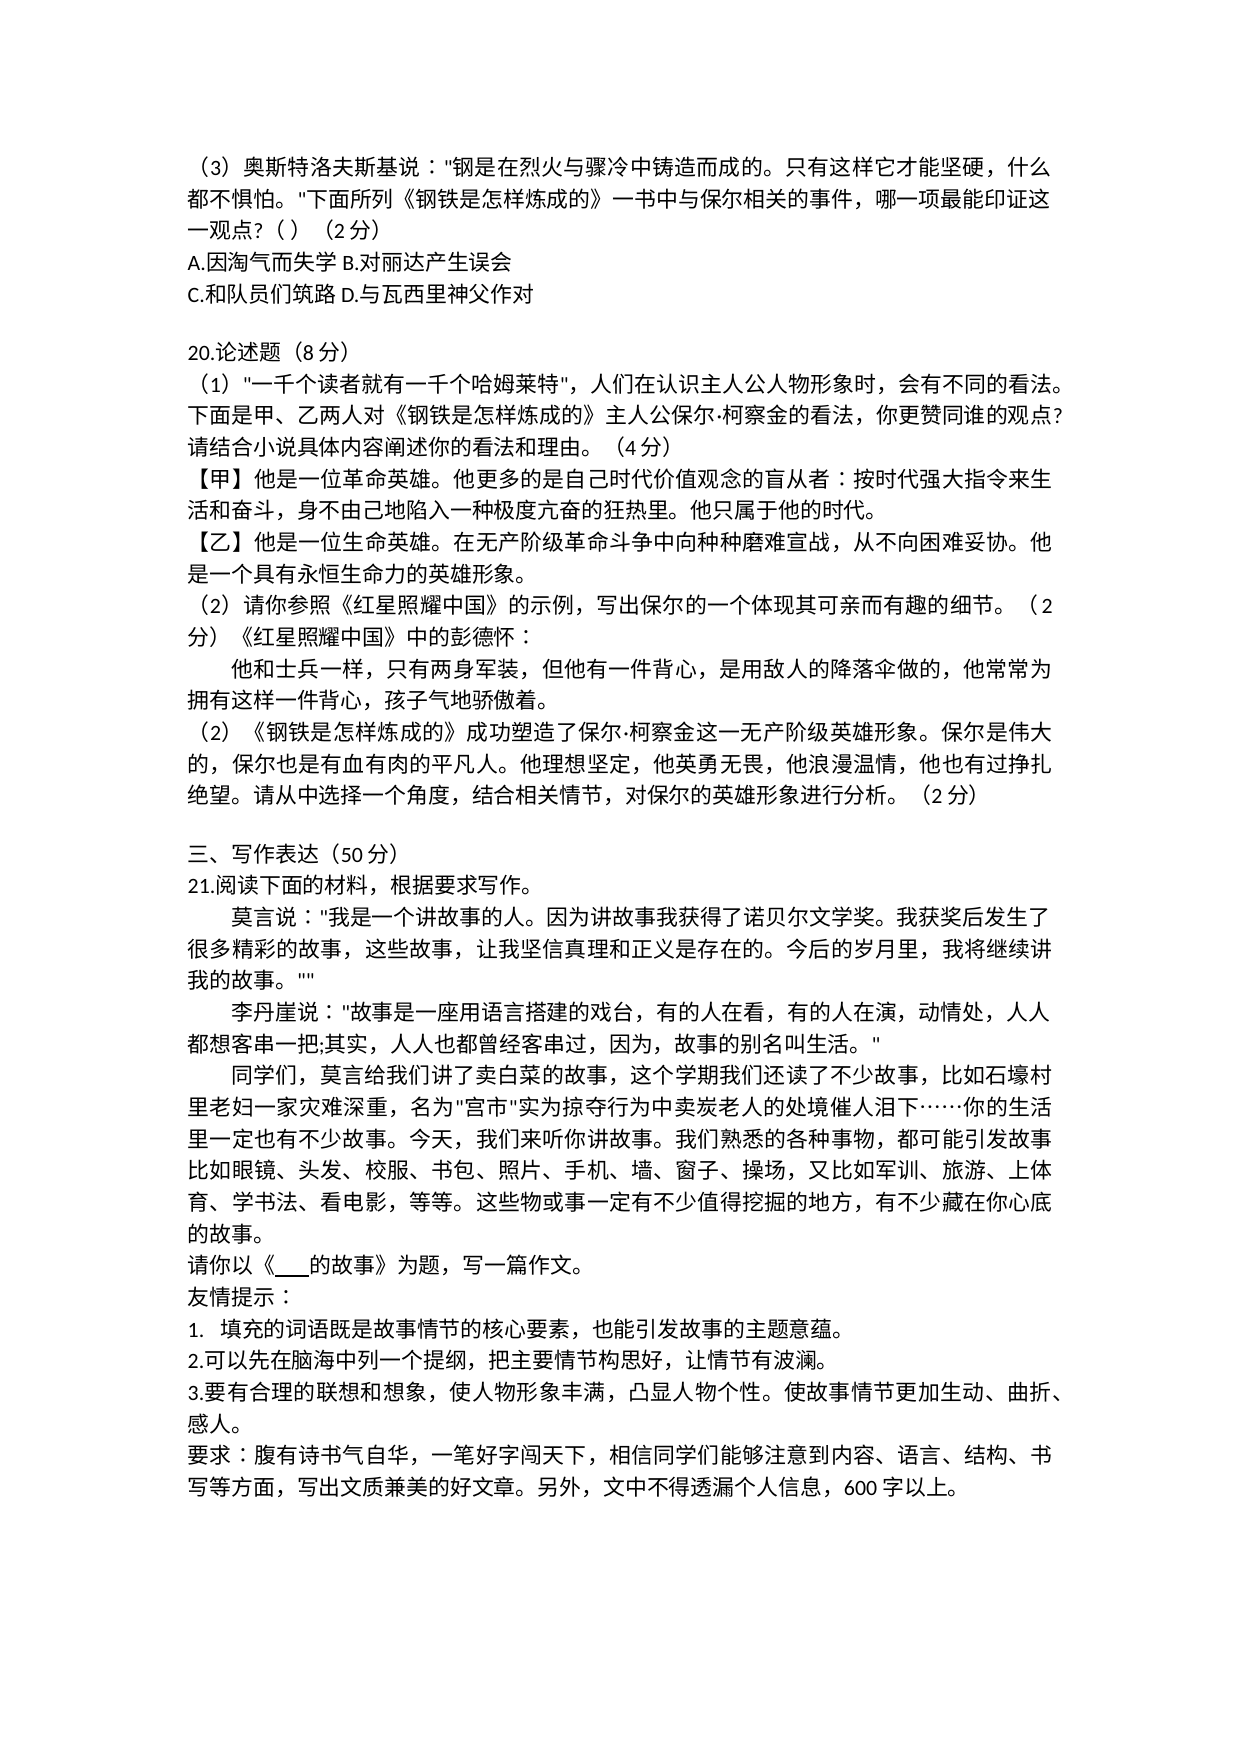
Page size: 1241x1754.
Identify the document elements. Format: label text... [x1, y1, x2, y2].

text 21.阅读下面的材料，根据要求写作。 [187, 868, 1053, 900]
list 填充的词语既是故事情节的核心要素，也能引发故事的主题意蕴。 [187, 1312, 1053, 1343]
text （2）《钢铁是怎样炼成的》成功塑造了保尔·柯察金这一无产阶级英雄形象。保尔是伟大的，保尔也是有血有肉的平凡人。他理想坚定，他英勇无畏，他浪漫温情，他也有过挣扎绝望。请从中选择一个角度，结合相关情节，对保尔的英雄形象进行分析。（2分） [187, 715, 1053, 810]
text 要求∶腹有诗书气自华，一笔好字闯天下，相信同学们能够注意到内容、语言、结构、书写等方面，写出文质兼美的好文章。另外，文中不得透漏个人信息，600 字以上。 [187, 1438, 1053, 1502]
text （2）请你参照《红星照耀中国》的示例，写出保尔的一个体现其可亲而有趣的细节。（2分）《红星照耀中国》中的彭德怀∶ [187, 588, 1053, 652]
text C.和队员们筑路 D.与瓦西里神父作对 [187, 277, 1053, 308]
text 【乙】他是一位生命英雄。在无产阶级革命斗争中向种种磨难宣战，从不向困难妥协。他是一个具有永恒生命力的英雄形象。 [187, 525, 1053, 588]
text 友情提示∶ [187, 1280, 1053, 1312]
text 莫言说∶"我是一个讲故事的人。因为讲故事我获得了诺贝尔文学奖。我获奖后发生了很多精彩的故事，这些故事，让我坚信真理和正义是存在的。今后的岁月里，我将继续讲我的故事。"" [187, 900, 1053, 995]
text 同学们，莫言给我们讲了卖白菜的故事，这个学期我们还读了不少故事，比如石壕村里老妇一家灾难深重，名为"宫市"实为掠夺行为中卖炭老人的处境催人泪下……你的生活里一定也有不少故事。今天，我们来听你讲故事。我们熟悉的各种事物，都可能引发故事，比如眼镜、头发、校服、书包、照片、手机、墙、窗子、操场，又比如军训、旅游、上体育、学书法、看电影，等等。这些物或事一定有不少值得挖掘的地方，有不少藏在你心底的故事。 [187, 1058, 1053, 1248]
text 他和士兵一样，只有两身军装，但他有一件背心，是用敌人的降落伞做的，他常常为拥有这样一件背心，孩子气地骄傲着。 [187, 652, 1053, 715]
text 请你以《 的故事》为题，写一篇作文。 [187, 1248, 1053, 1280]
text 李丹崖说∶"故事是一座用语言搭建的戏台，有的人在看，有的人在演，动情处，人人都想客串一把;其实，人人也都曾经客串过，因为，故事的别名叫生活。" [187, 995, 1053, 1058]
text 【甲】他是一位革命英雄。他更多的是自己时代价值观念的盲从者∶按时代强大指令来生活和奋斗，身不由己地陷入一种极度亢奋的狂热里。他只属于他的时代。 [187, 462, 1053, 525]
text 三、写作表达（50分） [187, 837, 1053, 868]
text 3.要有合理的联想和想象，使人物形象丰满，凸显人物个性。使故事情节更加生动、曲折、感人。 [187, 1375, 1053, 1438]
text （1）"一千个读者就有一千个哈姆莱特"，人们在认识主人公人物形象时，会有不同的看法。下面是甲、乙两人对《钢铁是怎样炼成的》主人公保尔·柯察金的看法，你更赞同谁的观点?请结合小说具体内容阐述你的看法和理由。（4分） [187, 367, 1053, 462]
text A.因淘气而失学 B.对丽达产生误会 [187, 245, 1053, 277]
list 2.可以先在脑海中列一个提纲，把主要情节构思好，让情节有波澜。 [187, 1343, 1053, 1375]
text （3）奥斯特洛夫斯基说∶"钢是在烈火与骤冷中铸造而成的。只有这样它才能坚硬，什么都不惧怕。"下面所列《钢铁是怎样炼成的》一书中与保尔相关的事件，哪一项最能印证这一观点?（ ）（2分） [187, 150, 1053, 245]
text 20.论述题（8分） [187, 335, 1053, 367]
